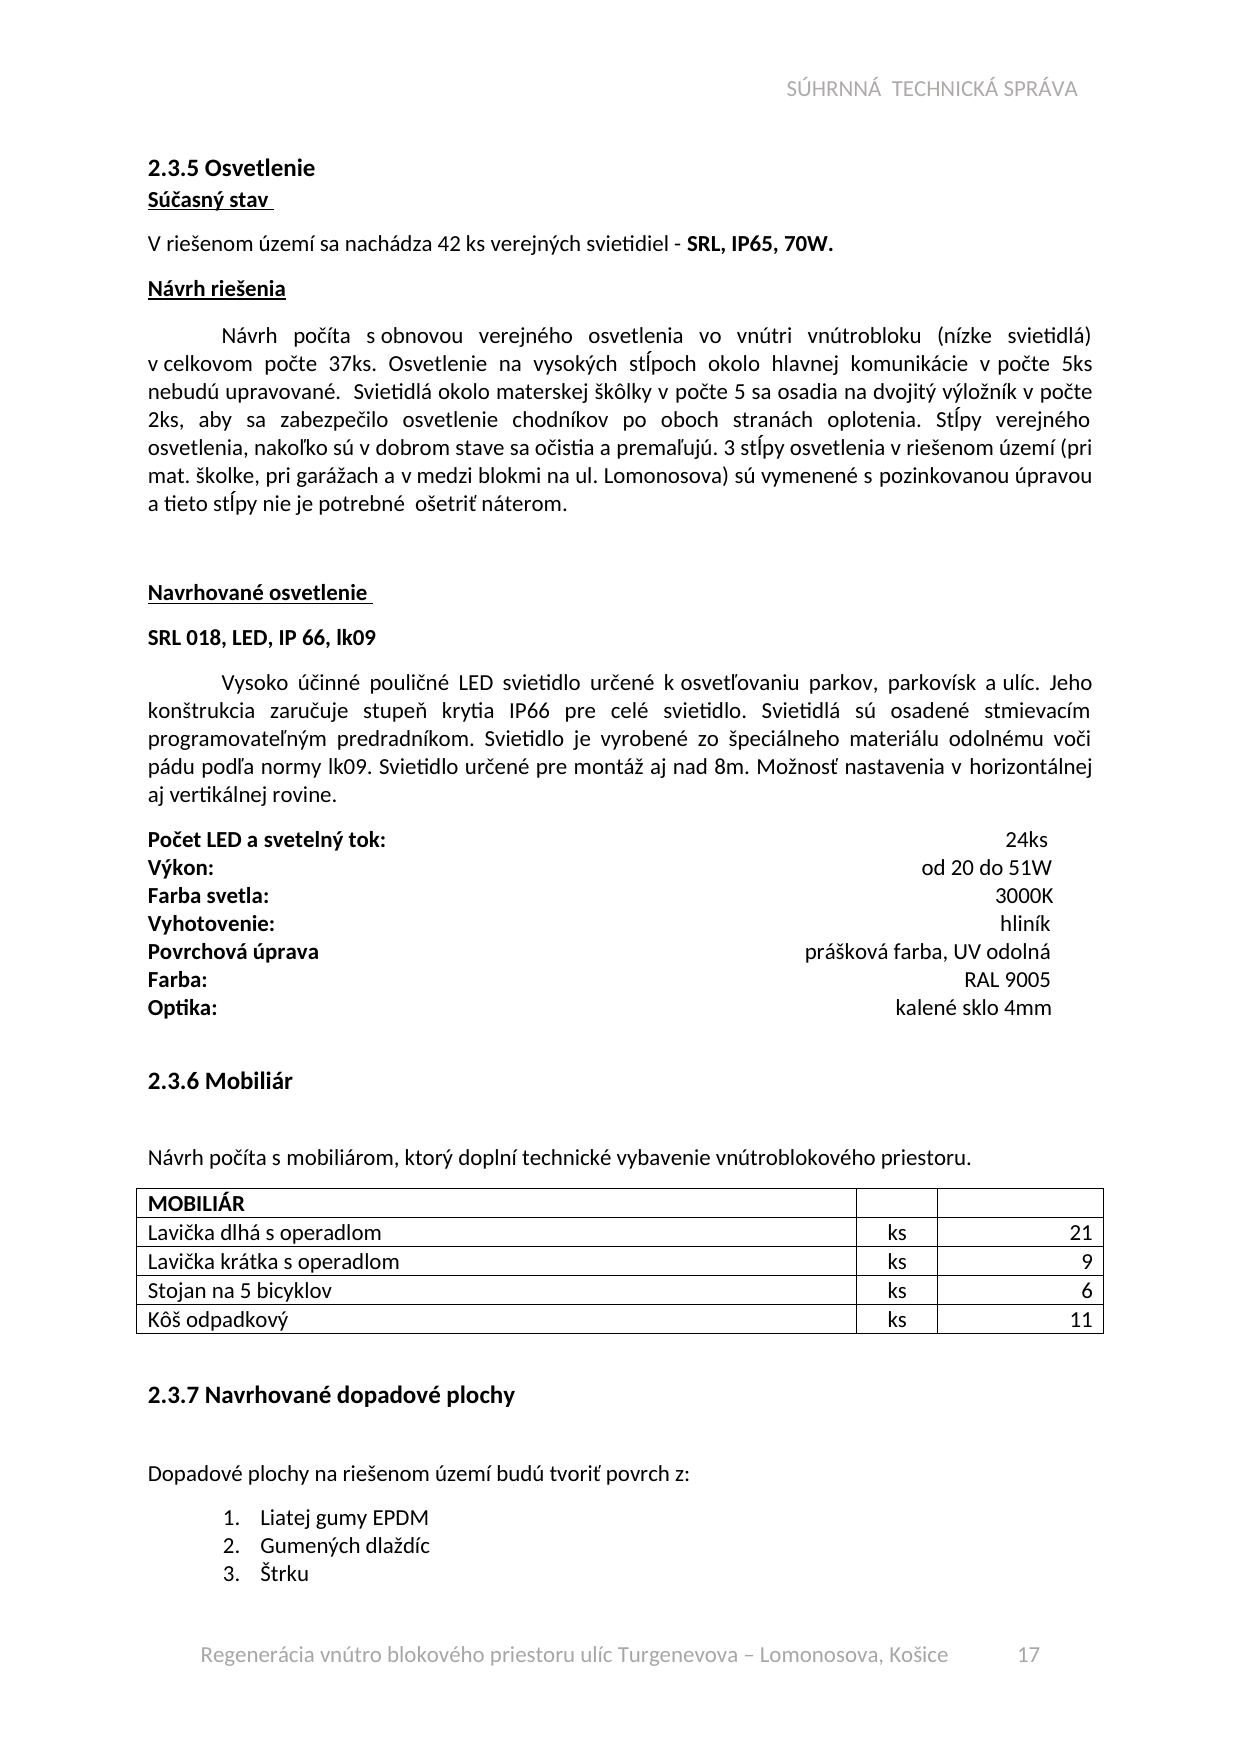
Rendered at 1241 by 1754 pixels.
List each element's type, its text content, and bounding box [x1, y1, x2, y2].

text Vysoko účinné pouličné LED svietidlo určené k osvetľovaniu parkov, parkovísk a ulíc. Jeho konštrukcia zaručuje stupeň krytia IP66 pre celé svietidlo. Svietidlá sú osadené stmievacím programovateľným predradníkom. Svietidlo je vyrobené zo špeciálneho materiálu odolnému voči pádu podľa normy lk09. Svietidlo určené pre montáž aj nad 8m. Možnosť nastavenia v horizontálnej aj vertikálnej rovine. [148, 668, 1092, 808]
table_header [857, 1189, 937, 1217]
table_cell 9 [938, 1247, 1103, 1275]
table_cell Stojan na 5 bicyklov [137, 1276, 856, 1304]
text Návrh riešenia [148, 274, 1092, 302]
table_cell ks [857, 1247, 937, 1275]
subtitle 2.3.6 Mobiliár [148, 1066, 1092, 1096]
list Štrku [223, 1559, 1092, 1587]
text Návrh počíta s obnovou verejného osvetlenia vo vnútri vnútrobloku (nízke svietidlá) v celkovom počte 37ks. Osvetlenie na vysokých stĺpoch okolo hlavnej komunikácie v počte 5ks nebudú upravované. Svietidlá okolo materskej škôlky v počte 5 sa osadia na dvojitý výložník v počte 2ks, aby sa zabezpečilo osvetlenie chodníkov po oboch stranách oplotenia. Stĺpy verejného osvetlenia, nakoľko sú v dobrom stave sa očistia a premaľujú. 3 stĺpy osvetlenia v riešenom území (pri mat. školke, pri garážach a v medzi blokmi na ul. Lomonosova) sú vymenené s pozinkovanou úpravou a tieto stĺpy nie je potrebné ošetriť náterom. [148, 321, 1092, 517]
text SRL 018, LED, IP 66, lk09 [148, 623, 1092, 651]
table_cell Lavička dlhá s operadlom [137, 1218, 856, 1246]
list Gumených dlaždíc [223, 1531, 1092, 1559]
subtitle 2.3.7 Navrhované dopadové plochy [148, 1379, 1092, 1409]
list Liatej gumy EPDM [223, 1503, 1092, 1531]
table_cell 21 [938, 1218, 1103, 1246]
table_header MOBILIÁR [137, 1189, 856, 1217]
text Súčasný stav [148, 185, 1092, 213]
text V riešenom území sa nachádza 42 ks verejných svietidiel - SRL, IP65, 70W. [148, 229, 1092, 257]
subtitle 2.3.5 Osvetlenie [148, 152, 1092, 182]
table_cell ks [857, 1218, 937, 1246]
table_cell Lavička krátka s operadlom [137, 1247, 856, 1275]
text Dopadové plochy na riešenom území budú tvoriť povrch z: [148, 1459, 1092, 1487]
table_cell Kôš odpadkový [137, 1305, 856, 1333]
text Navrhované osvetlenie [148, 578, 1092, 607]
table_cell ks [857, 1305, 937, 1333]
table_cell 11 [938, 1305, 1103, 1333]
table_header [938, 1189, 1103, 1217]
text Návrh počíta s mobiliárom, ktorý doplní technické vybavenie vnútroblokového priestoru. [148, 1143, 1092, 1171]
table_cell ks [857, 1276, 937, 1304]
text Počet LED a svetelný tok: 24ks Výkon: od 20 do 51W Farba svetla: 3000K Vyhotovenie: hliník Povrchová úprava prášková farba, UV odolná Farba: RAL 9005 Optika: kalené sklo 4mm [148, 825, 1092, 1049]
table_cell 6 [938, 1276, 1103, 1304]
